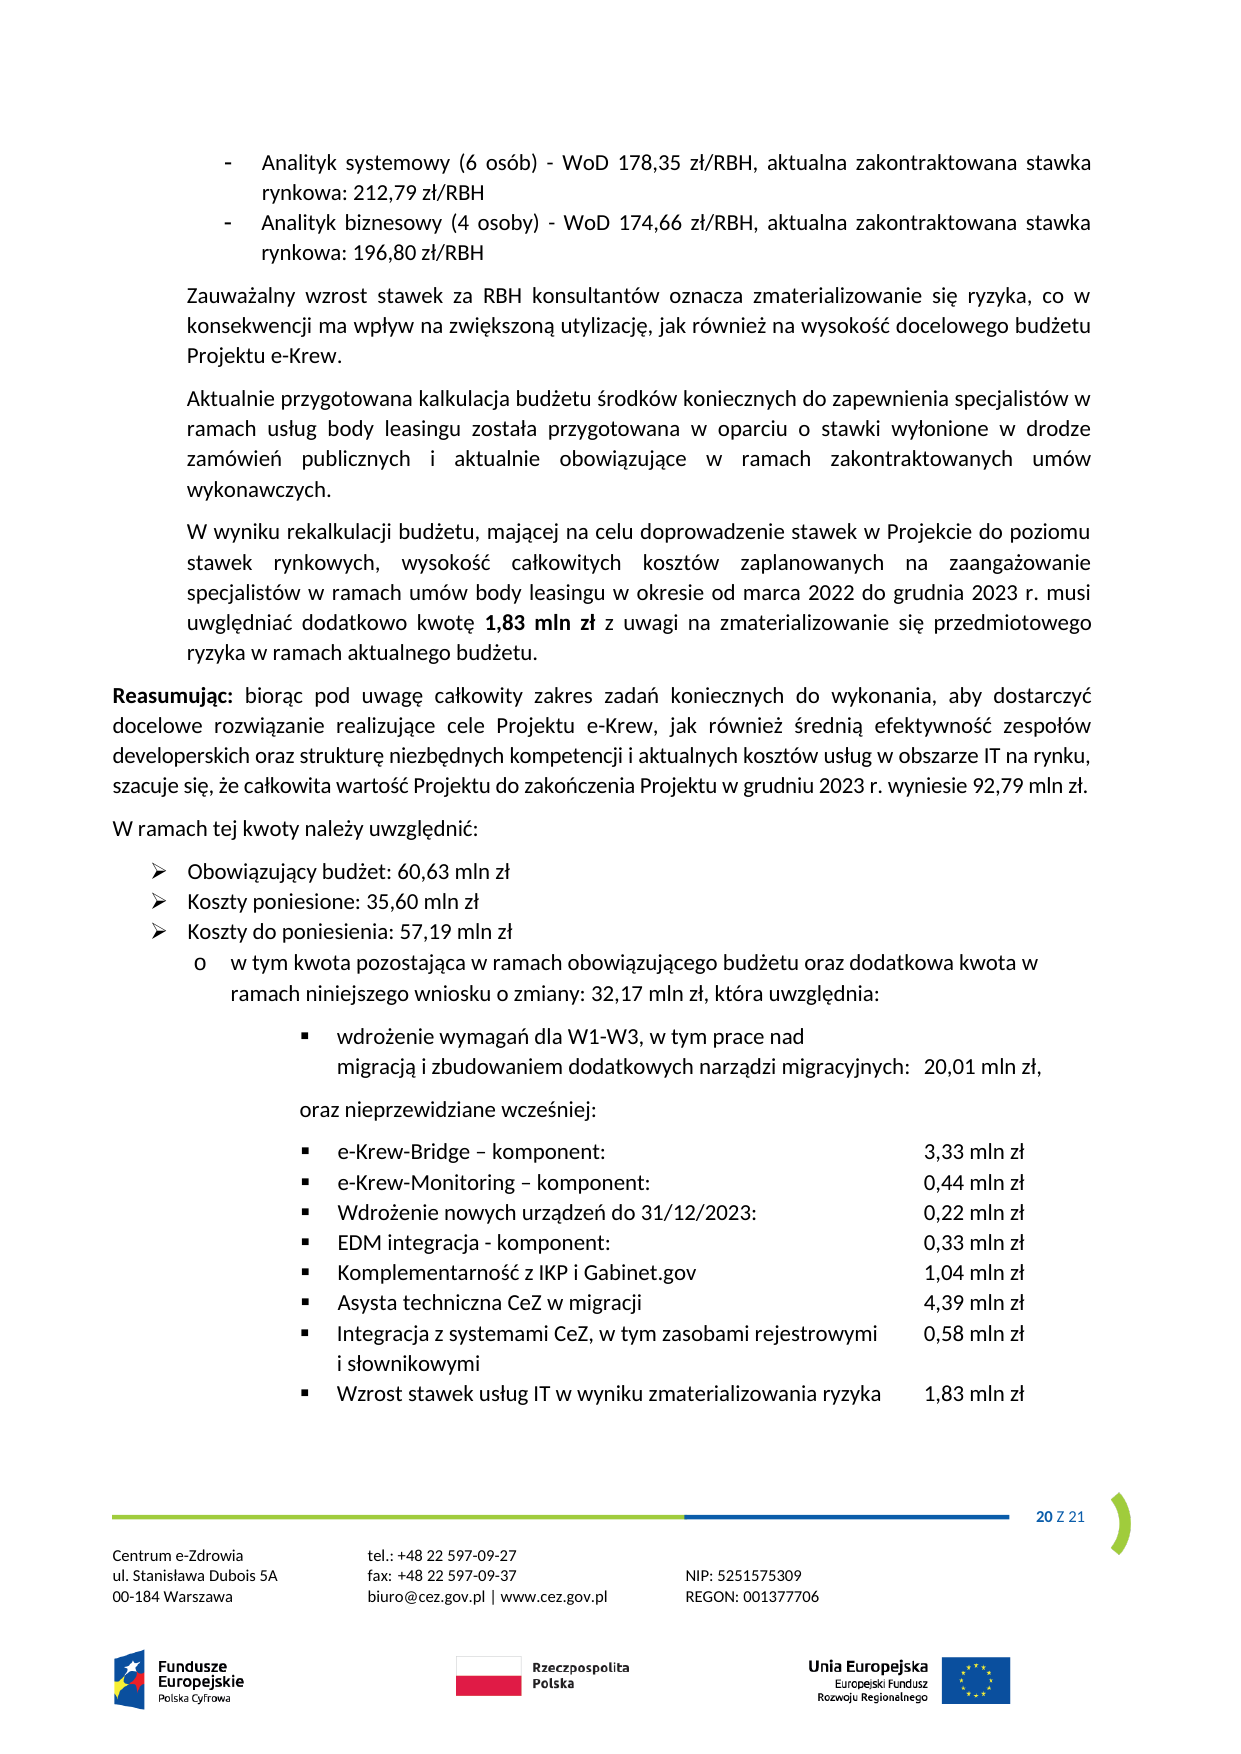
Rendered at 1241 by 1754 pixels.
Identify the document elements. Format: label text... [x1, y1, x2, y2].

list w tym kwota pozostająca w ramach obowiązującego budżetu oraz dodatkowa kwota w ramach niniejszego wniosku o zmiany: 32,17 mln zł, która uwzględnia: [193, 948, 1092, 1007]
list Wzrost stawek usług IT w wyniku zmaterializowania ryzyka 1,83 mln zł [299, 1379, 1092, 1407]
list Zauważalny wzrost stawek za RBH konsultantów oznacza zmaterializowanie się ryzyka, co w konsekwencji ma wpływ na zwiększoną utylizację, jak również na wysokość docelowego budżetu Projektu e-Krew. [187, 281, 1092, 369]
list W wyniku rekalkulacji budżetu, mającej na celu doprowadzenie stawek w Projekcie do poziomu stawek rynkowych, wysokość całkowitych kosztów zaplanowanych na zaangażowanie specjalistów w ramach umów body leasingu w okresie od marca 2022 do grudnia 2023 r. musi uwględniać dodatkowo kwotę 1,83 mln zł z uwagi na zmaterializowanie się przedmiotowego ryzyka w ramach aktualnego budżetu. [187, 517, 1092, 666]
list Integracja z systemami CeZ, w tym zasobami rejestrowymi 0,58 mln zł [299, 1319, 1092, 1347]
list Koszty do poniesienia: 57,19 mln zł [150, 917, 1092, 946]
text Reasumując: biorąc pod uwagę całkowity zakres zadań koniecznych do wykonania, aby dostarczyć docelowe rozwiązanie realizujące cele Projektu e-Krew, jak również średnią efektywność zespołów developerskich oraz strukturę niezbędnych kompetencji i aktualnych kosztów usług w obszarze IT na rynku, szacuje się, że całkowita wartość Projektu do zakończenia Projektu w grudniu 2023 r. wyniesie 92,79 mln zł. [112, 681, 1092, 800]
list wdrożenie wymagań dla W1-W3, w tym prace nad migracją i zbudowaniem dodatkowych narządzi migracyjnych: 20,01 mln zł, [299, 1022, 1092, 1080]
list Asysta techniczna CeZ w migracji 4,39 mln zł [300, 1288, 1092, 1316]
list Analityk systemowy (6 osób) - WoD 178,35 zł/RBH, aktualna zakontraktowana stawka rynkowa: 212,79 zł/RBH [224, 148, 1092, 206]
picture [107, 1646, 250, 1712]
list Aktualnie przygotowana kalkulacja budżetu środków koniecznych do zapewnienia specjalistów w ramach usług body leasingu została przygotowana w oparciu o stawki wyłonione w drodze zamówień publicznych i aktualnie obowiązujące w ramach zakontraktowanych umów wykonawczych. [187, 384, 1092, 503]
list Koszty poniesione: 35,60 mln zł [150, 887, 1092, 915]
list Wdrożenie nowych urządzeń do 31/12/2023: 0,22 mln zł [300, 1198, 1092, 1226]
list e-Krew-Monitoring – komponent: 0,44 mln zł [300, 1168, 1092, 1196]
picture [453, 1654, 631, 1697]
picture [800, 1655, 1019, 1705]
list e-Krew-Bridge – komponent: 3,33 mln zł [300, 1137, 1092, 1165]
text W ramach tej kwoty należy uwzględnić: [112, 814, 1092, 842]
list EDM integracja - komponent: 0,33 mln zł [300, 1228, 1092, 1256]
list i słownikowymi [337, 1349, 1092, 1377]
list Analityk biznesowy (4 osoby) - WoD 174,66 zł/RBH, aktualna zakontraktowana stawka rynkowa: 196,80 zł/RBH [224, 208, 1092, 266]
text oraz nieprzewidziane wcześniej: [299, 1095, 1092, 1123]
picture [1110, 1492, 1131, 1555]
list Obowiązujący budżet: 60,63 mln zł [150, 857, 1092, 885]
list Komplementarność z IKP i Gabinet.gov 1,04 mln zł [300, 1258, 1092, 1286]
